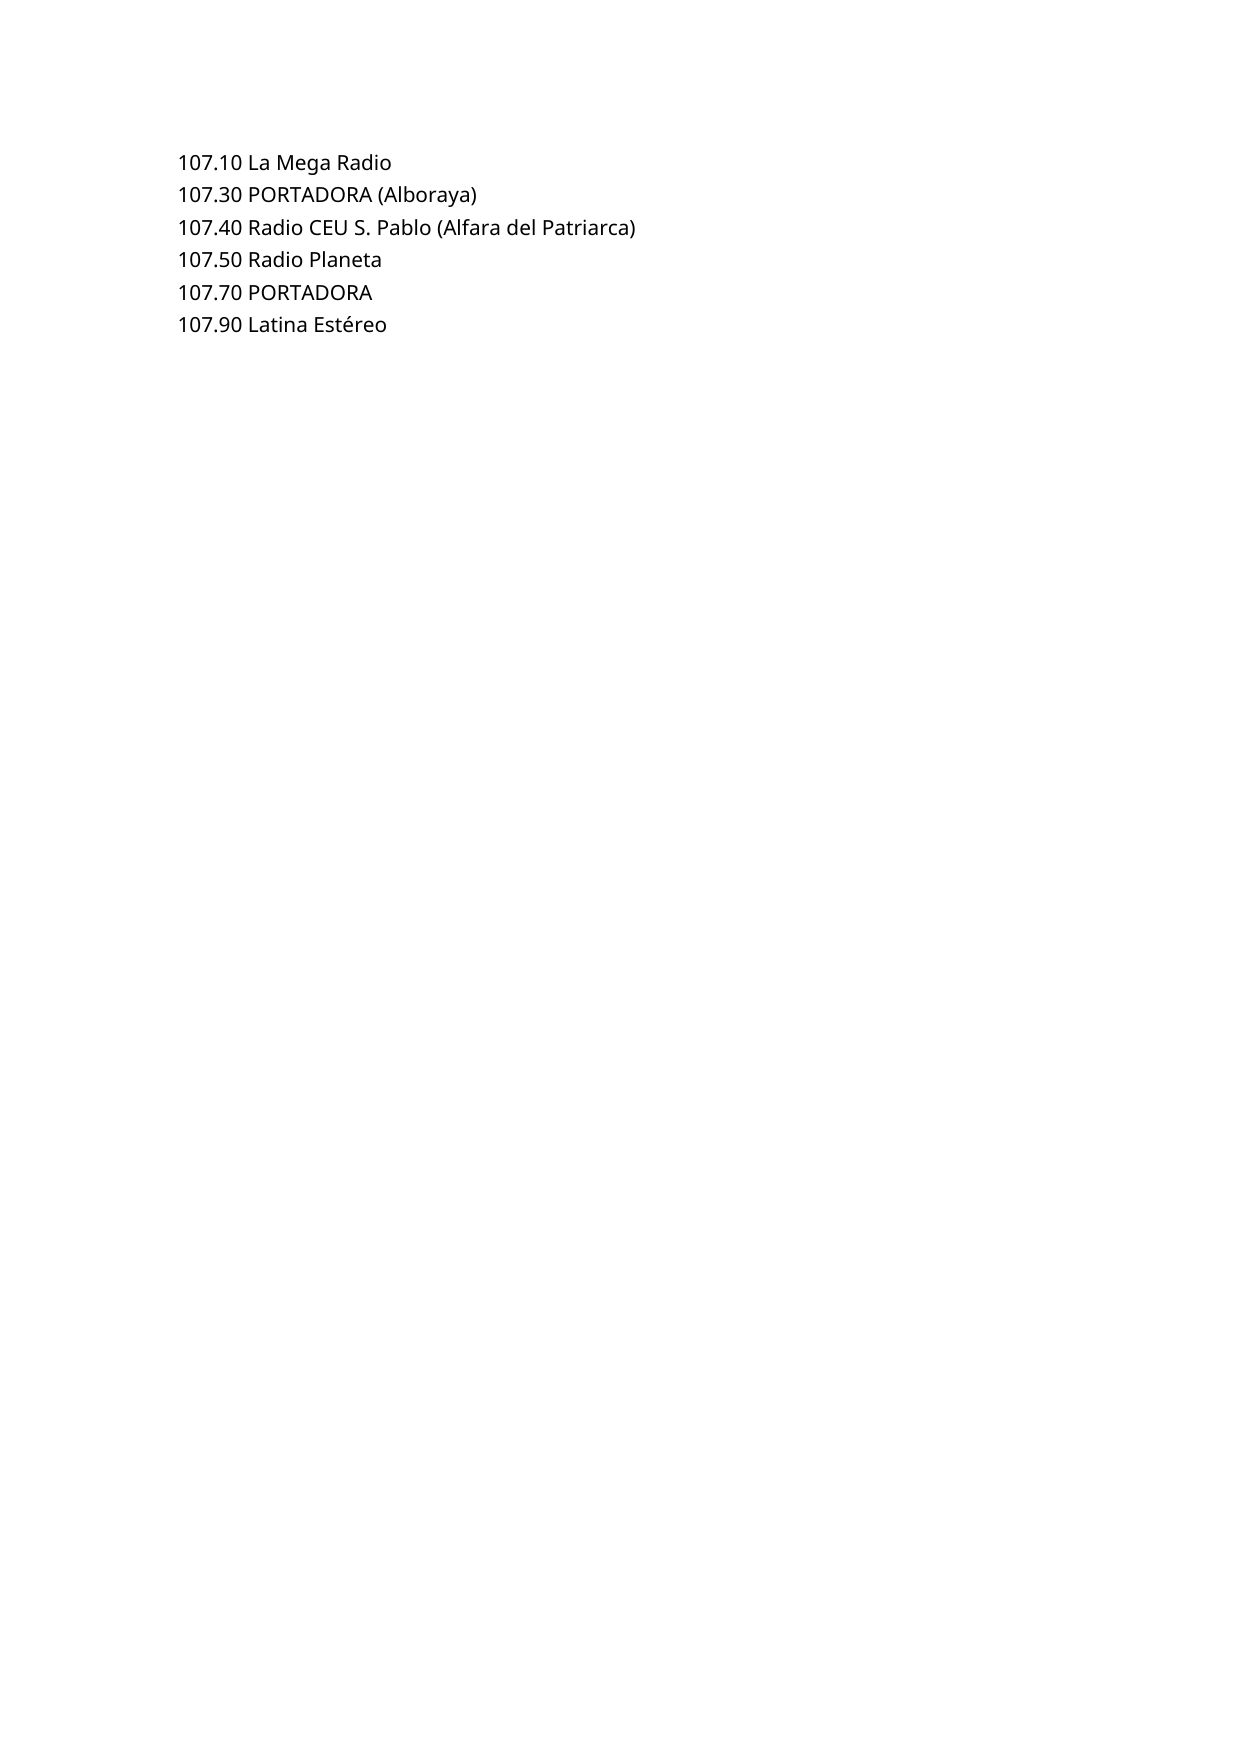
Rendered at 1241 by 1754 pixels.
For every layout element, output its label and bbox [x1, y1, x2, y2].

text [177, 148, 1063, 339]
